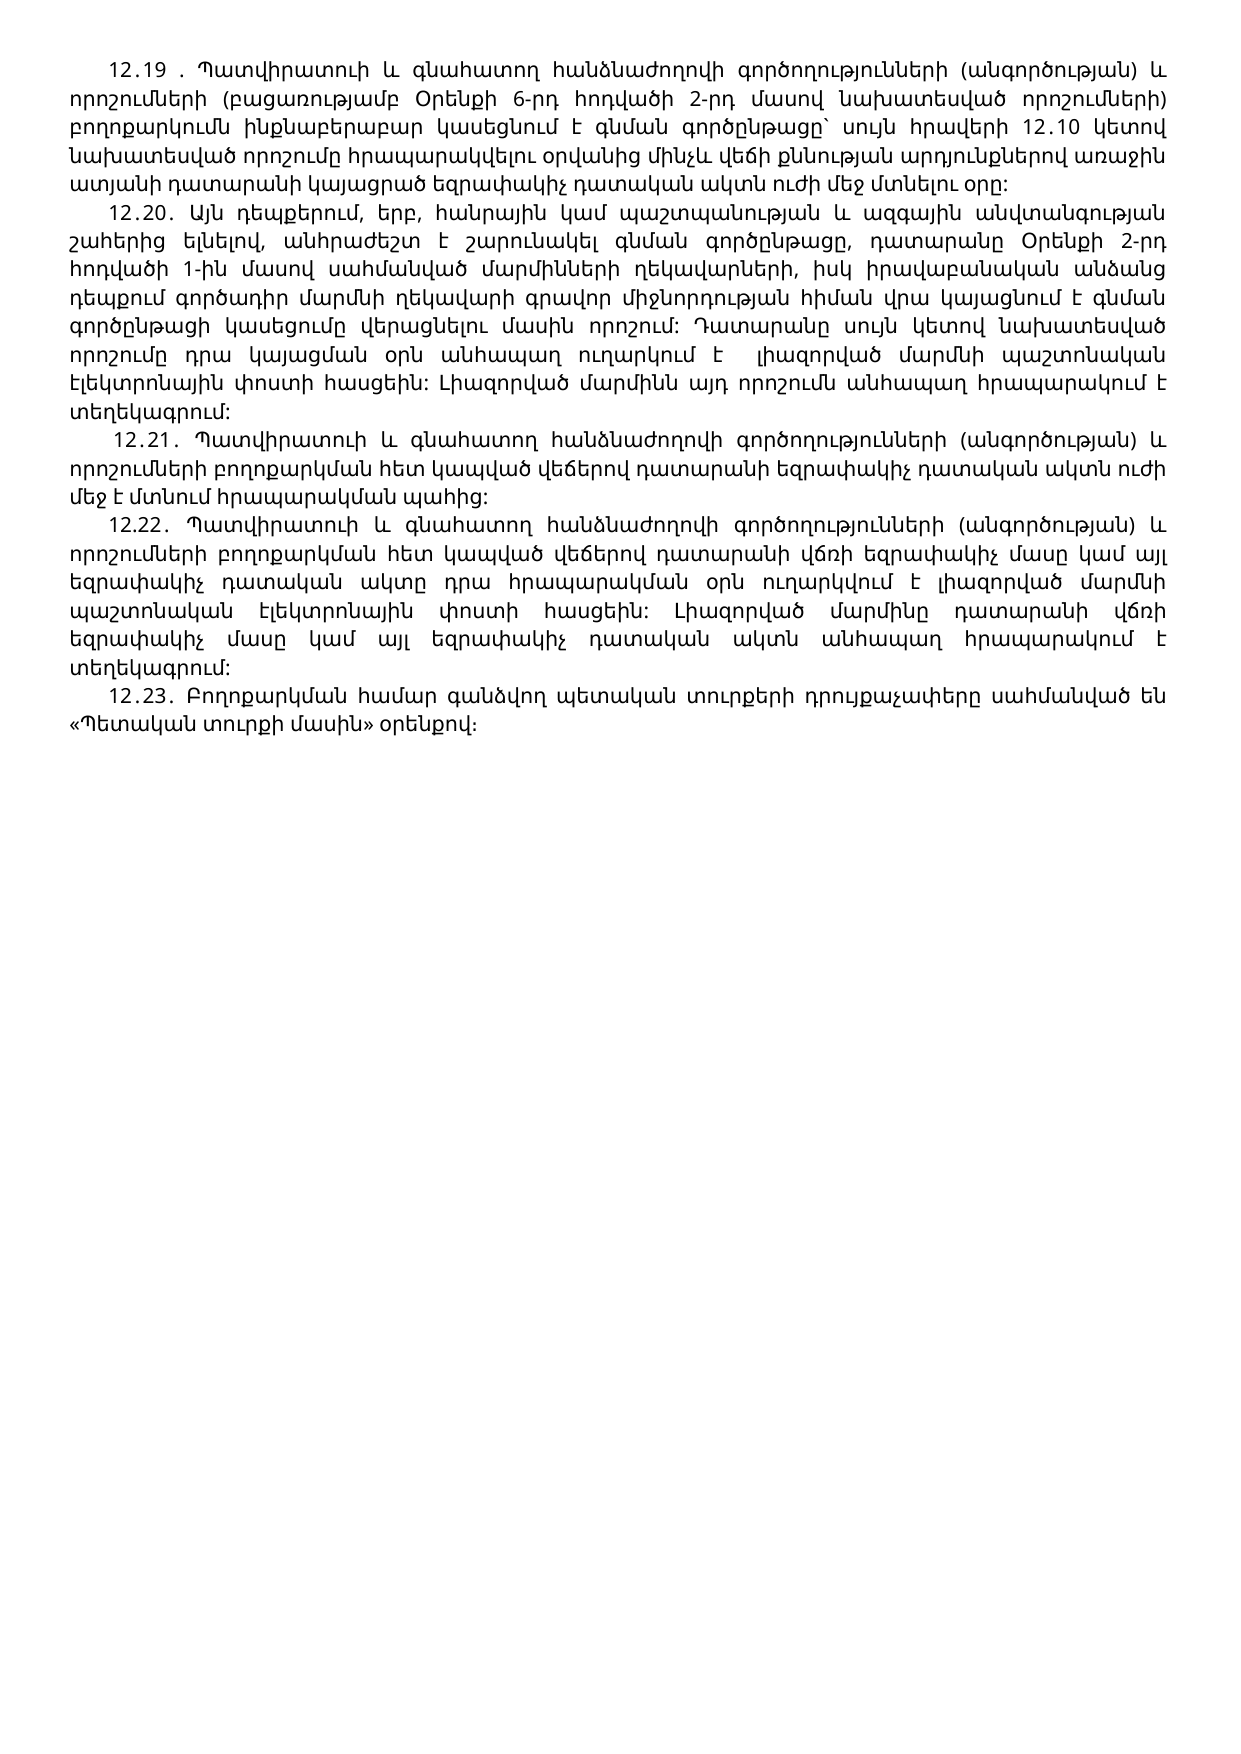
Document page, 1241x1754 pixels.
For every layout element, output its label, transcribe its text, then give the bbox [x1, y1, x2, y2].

text 12․20․ Այն դեպքերում, երբ, հանրային կամ պաշտպանության և ազգային անվտանգության շահերից ելնելով, անհրաժեշտ է շարունակել գնման գործընթացը, դատարանը Օրենքի 2-րդ հոդվածի 1-ին մասով սահմանված մարմինների ղեկավարների, իսկ իրավաբանական անձանց դեպքում գործադիր մարմնի ղեկավարի գրավոր միջնորդության հիման վրա կայացնում է գնման գործընթացի կասեցումը վերացնելու մասին որոշում: Դատարանը սույն կետով նախատեսված որոշումը դրա կայացման օրն անհապաղ ուղարկում է լիազորված մարմնի պաշտոնական էլեկտրոնային փոստի հասցեին: Լիազորված մարմինն այդ որոշումն անհապաղ հրապարակում է տեղեկագրում: [69, 198, 1167, 425]
text 12․19 . Պատվիրատուի և գնահատող հանձնաժողովի գործողությունների (անգործության) և որոշումների (բացառությամբ Օրենքի 6-րդ հոդվածի 2-րդ մասով նախատեսված որոշումների) բողոքարկումն ինքնաբերաբար կասեցնում է գնման գործընթացը` սույն հրավերի 12․10 կետով նախատեսված որոշումը հրապարակվելու օրվանից մինչև վեճի քննության արդյունքներով առաջին ատյանի դատարանի կայացրած եզրափակիչ դատական ակտն ուժի մեջ մտնելու օրը: [69, 56, 1167, 198]
text 12․23․ Բողոքարկման համար գանձվող պետական տուրքերի դրույքաչափերը սահմանված են «Պետական տուրքի մասին» օրենքով։ [69, 681, 1167, 738]
text 12․21․ Պատվիրատուի և գնահատող հանձնաժողովի գործողությունների (անգործության) և որոշումների բողոքարկման հետ կապված վեճերով դատարանի եզրափակիչ դատական ակտն ուժի մեջ է մտնում հրապարակման պահից: [69, 425, 1167, 511]
text 12.22․ Պատվիրատուի և գնահատող հանձնաժողովի գործողությունների (անգործության) և որոշումների բողոքարկման հետ կապված վեճերով դատարանի վճռի եզրափակիչ մասը կամ այլ եզրափակիչ դատական ակտը դրա հրապարակման օրն ուղարկվում է լիազորված մարմնի պաշտոնական էլեկտրոնային փոստի հասցեին: Լիազորված մարմինը դատարանի վճռի եզրափակիչ մասը կամ այլ եզրափակիչ դատական ակտն անհապաղ հրապարակում է տեղեկագրում: [69, 511, 1167, 681]
